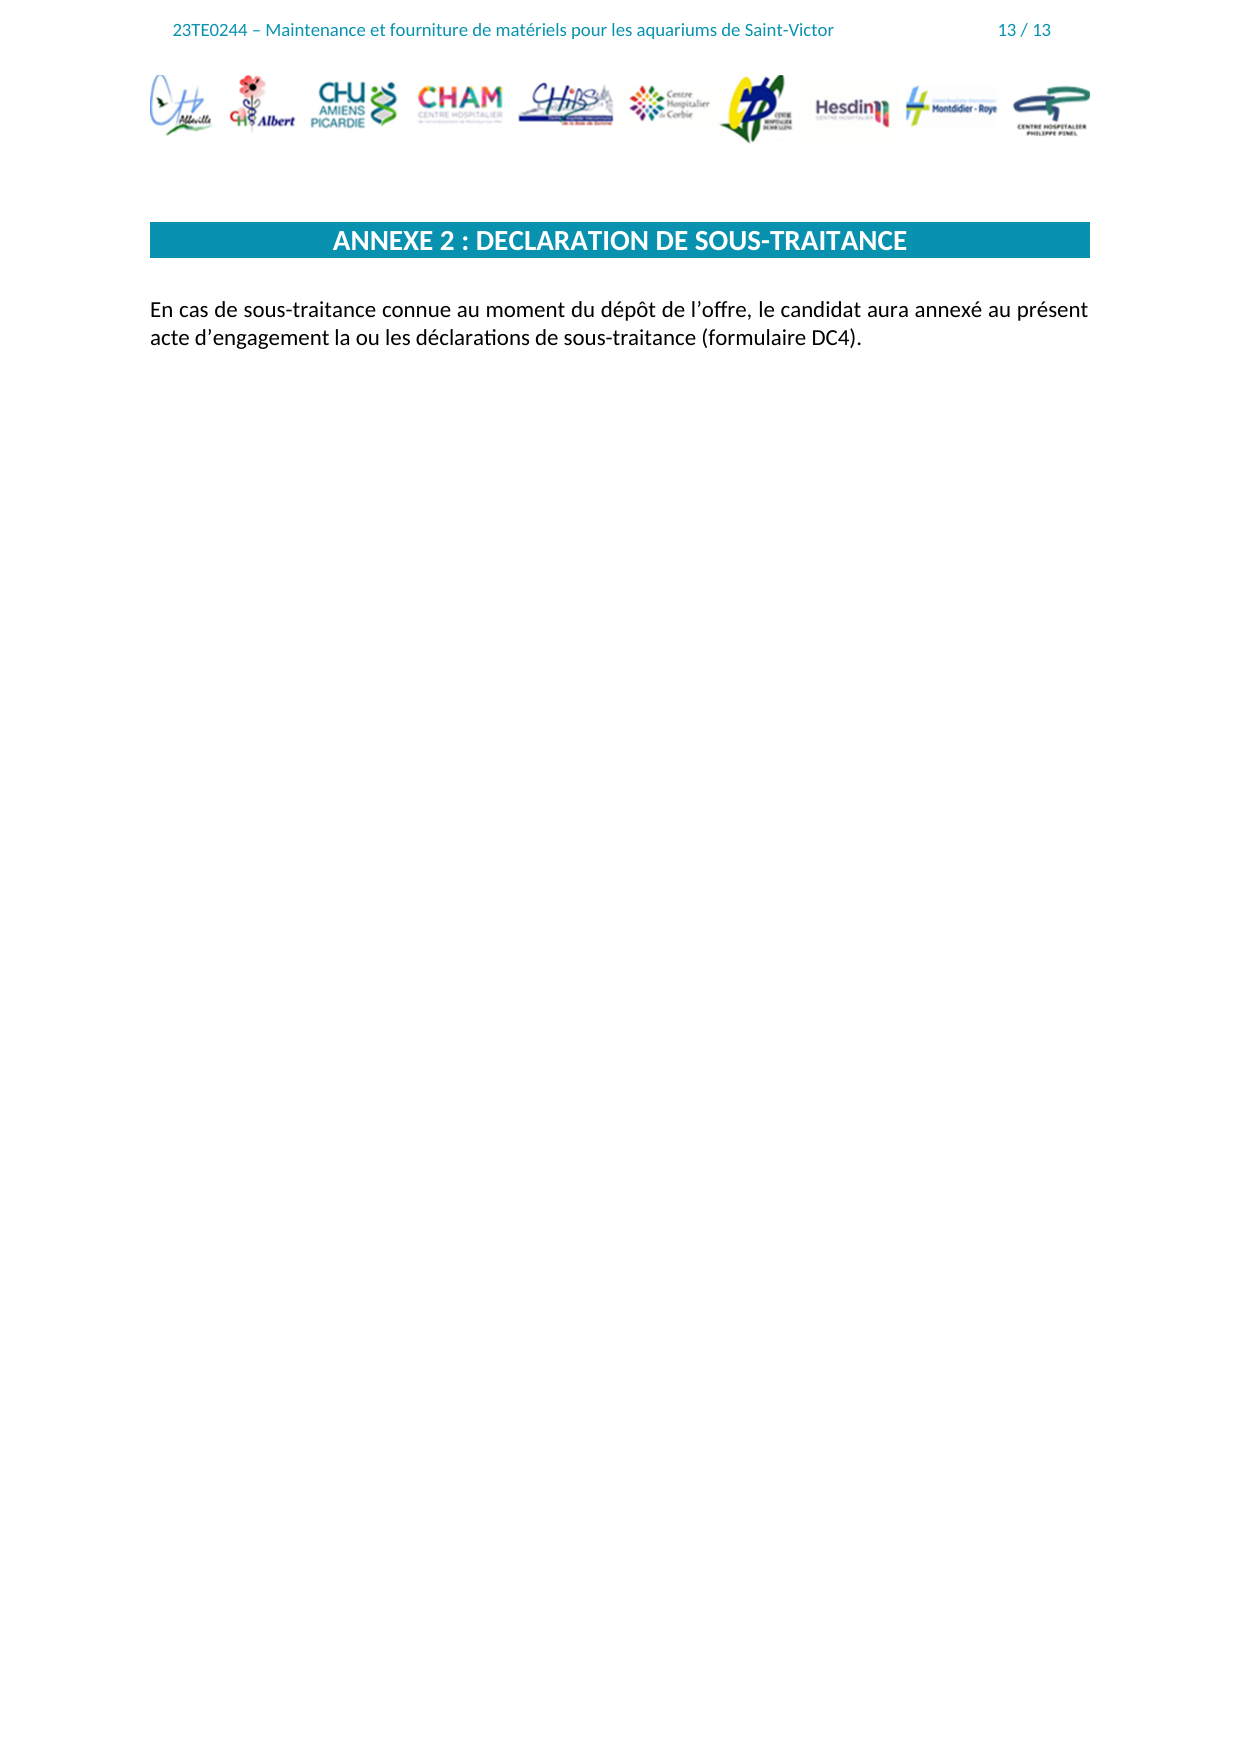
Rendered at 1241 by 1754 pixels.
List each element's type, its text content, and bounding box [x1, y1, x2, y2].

subtitle ANNEXE 2 : DECLARATION DE SOUS-TRAITANCE [150, 222, 1090, 258]
text En cas de sous-traitance connue au moment du dépôt de l’offre, le candidat aura annexé au présent acte d’engagement la ou les déclarations de sous-traitance (formulaire DC4). [150, 295, 1090, 351]
picture [150, 75, 1091, 150]
